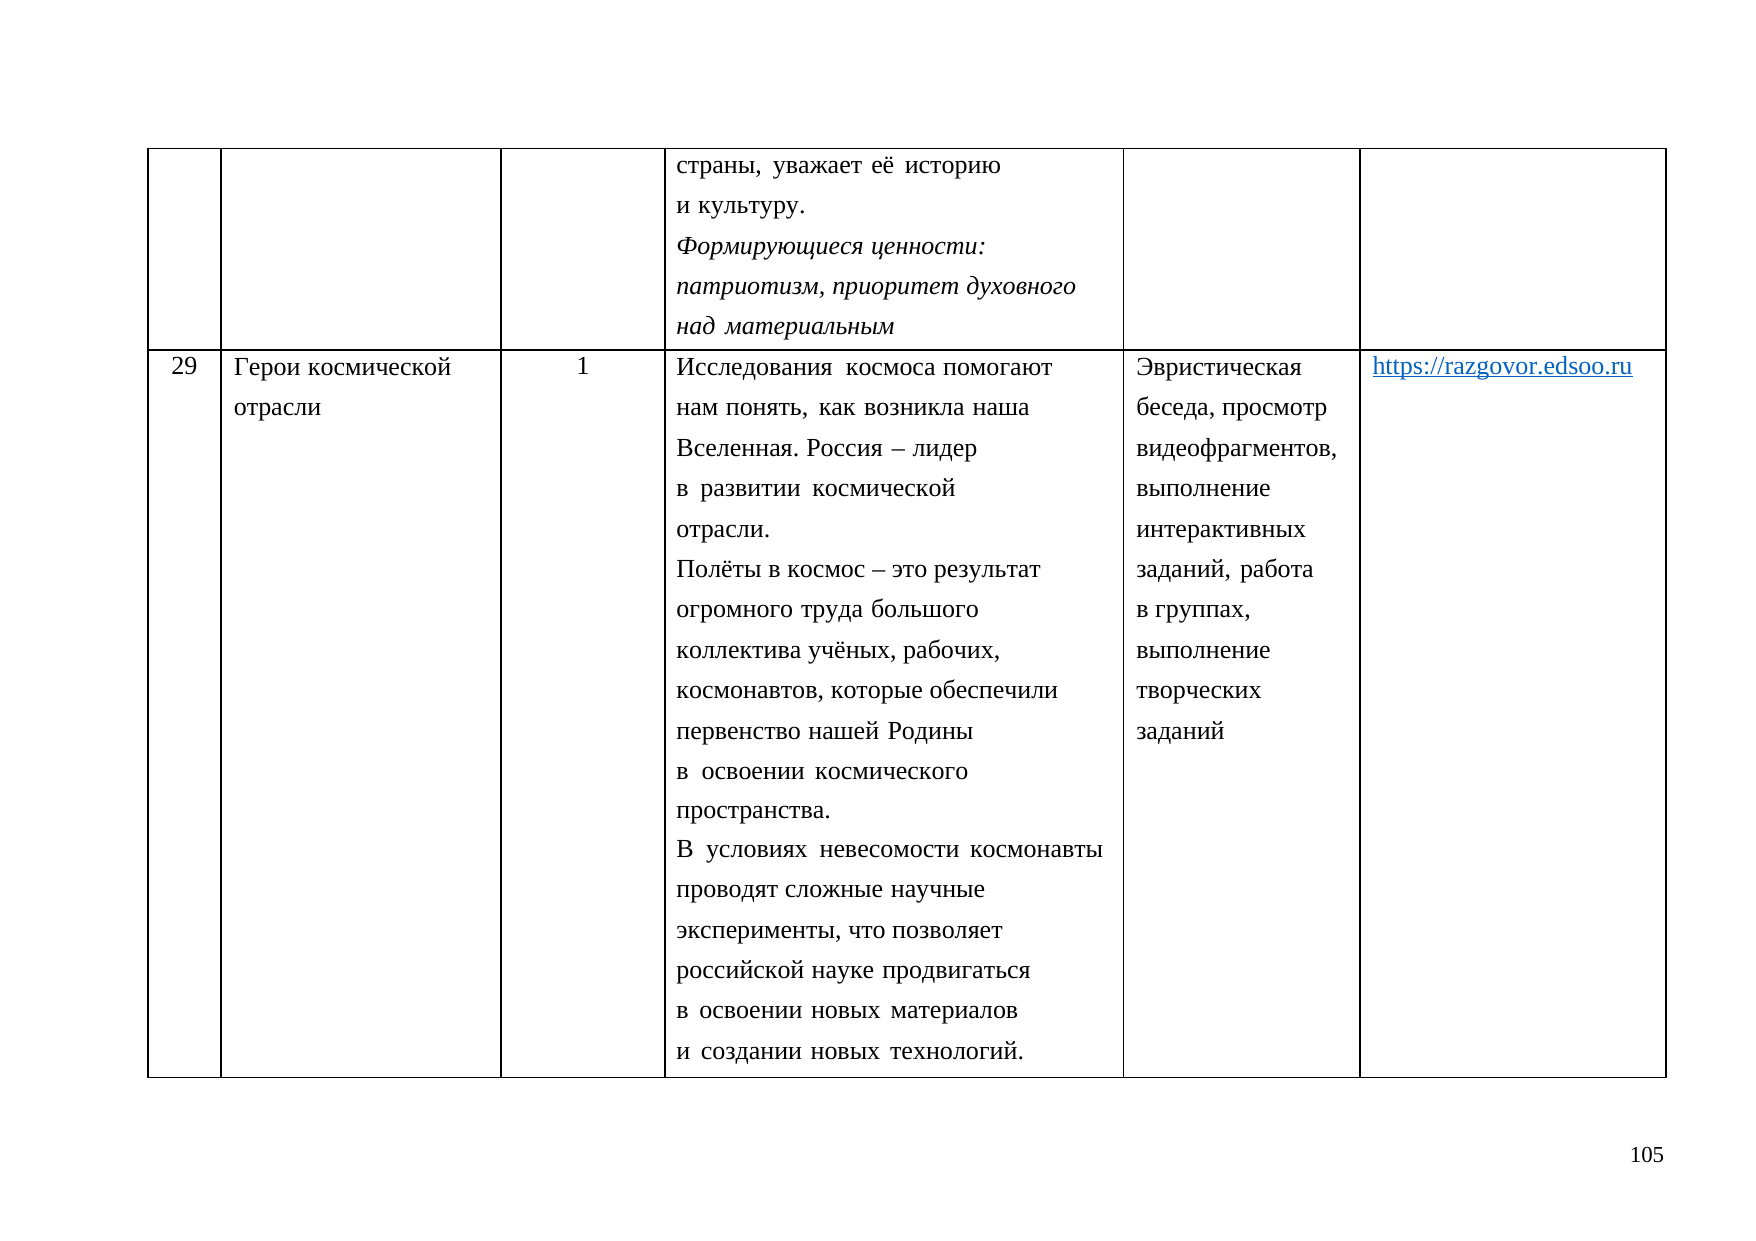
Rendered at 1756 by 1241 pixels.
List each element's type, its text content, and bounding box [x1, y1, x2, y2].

table_header [1361, 149, 1665, 349]
table_header [502, 149, 664, 349]
table_header [222, 149, 500, 349]
table_cell Исследования космоса помогают нам понять, как возникла наша Вселенная. Россия – лидер в развитии космической отрасли. Полёты в космос – это результат огромного труда большого коллектива учёных, рабочих, космонавтов, которые обеспечили первенство нашей Родины в освоении космического пространства. В условиях невесомости космонавты проводят сложные научные эксперименты, что позволяет российской науке продвигаться в освоении новых материалов и создании новых технологий. [666, 351, 1123, 1077]
table_cell https://razgovor.edsoo.ru [1361, 351, 1665, 1077]
table_header [149, 149, 220, 349]
table_cell 1 [502, 351, 664, 1077]
table_cell 29 [149, 351, 220, 1077]
table_header страны, уважает её историю и культуру. Формирующиеся ценности: патриотизм, приоритет духовного над материальным [666, 149, 1123, 349]
table_cell Герои космической отрасли [222, 351, 500, 1077]
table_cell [1124, 351, 1359, 1077]
table_header [1124, 149, 1359, 349]
